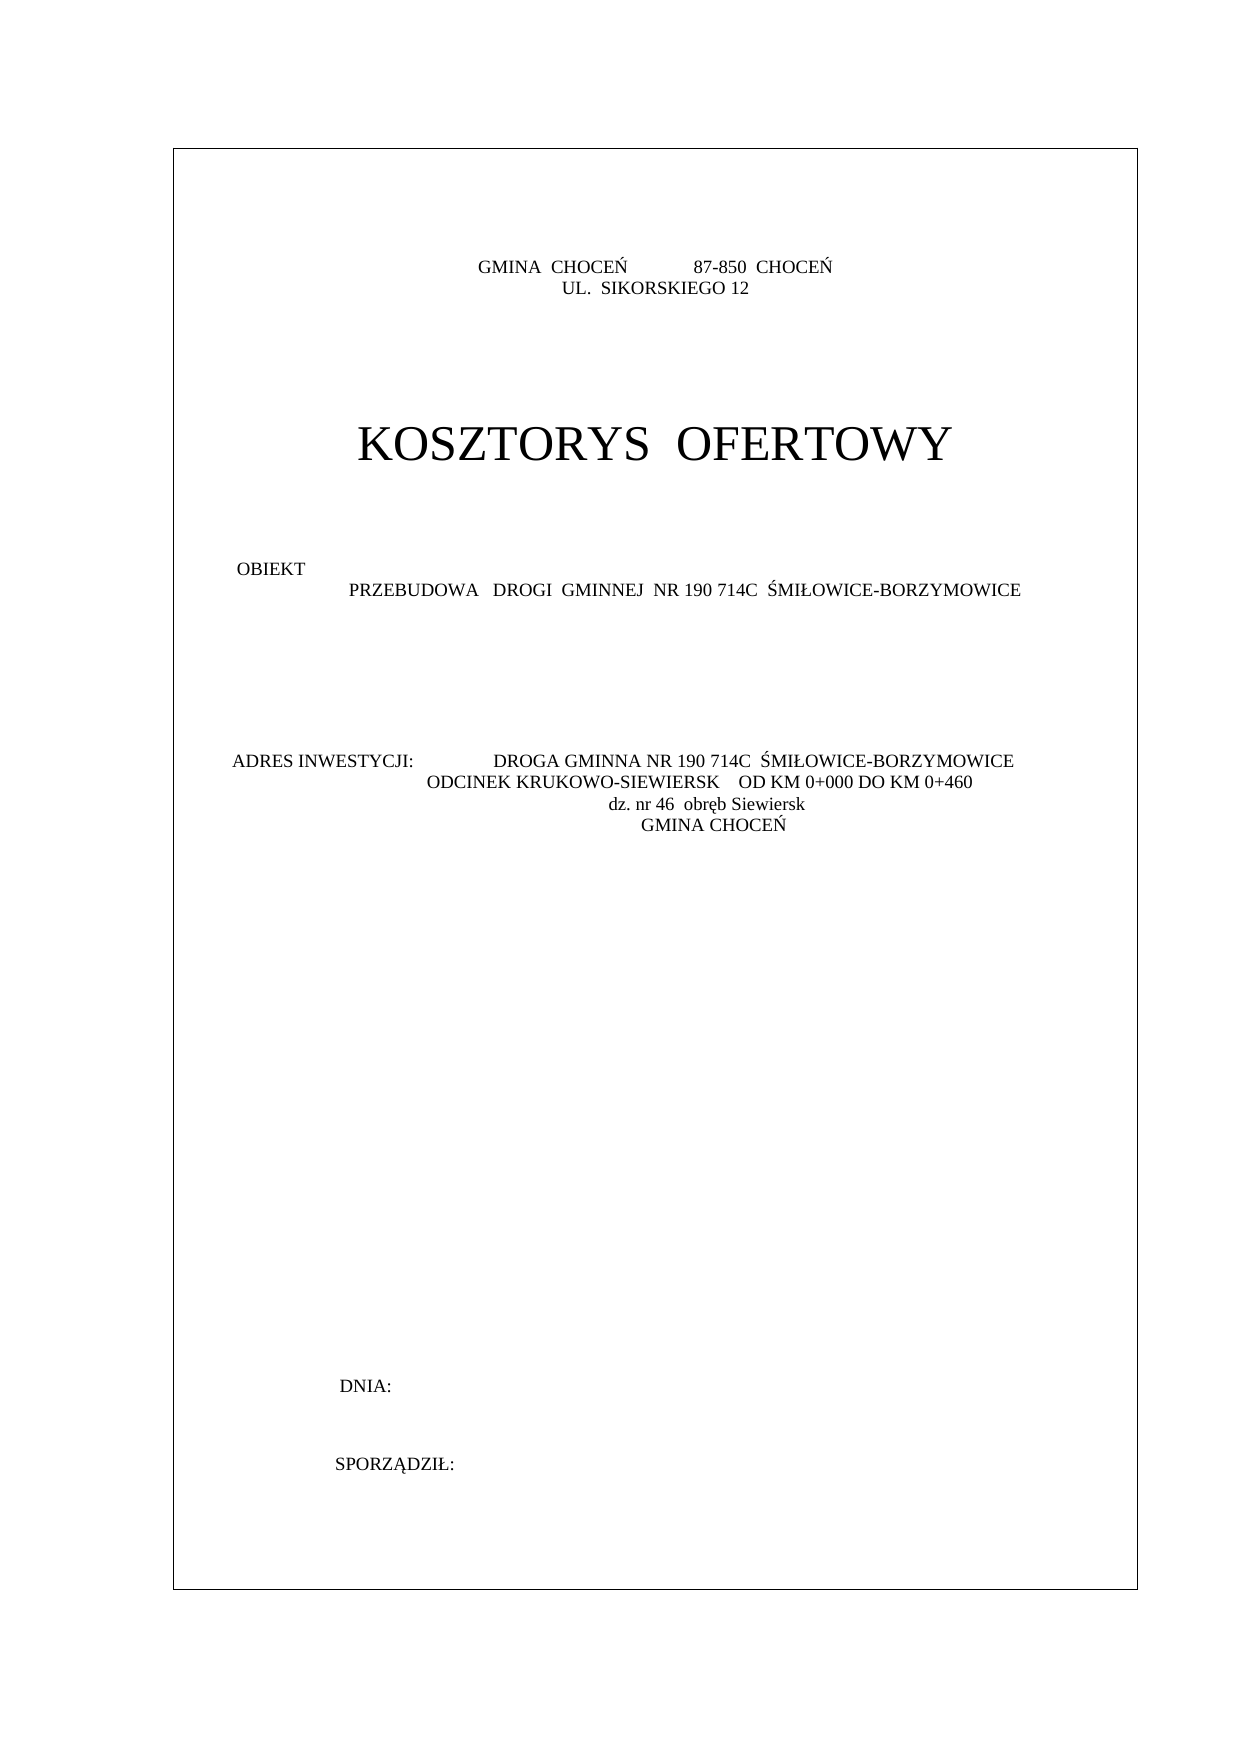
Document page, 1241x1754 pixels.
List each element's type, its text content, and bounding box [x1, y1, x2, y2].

table_header GMINA CHOCEŃ 87-850 CHOCEŃ UL. SIKORSKIEGO 12 KOSZTORYS OFERTOWY OBIEKT PRZEBUDOWA DROGI GMINNEJ NR 190 714C ŚMIŁOWICE-BORZYMOWICE ADRES INWESTYCJI: DROGA GMINNA NR 190 714C ŚMIŁOWICE-BORZYMOWICE ODCINEK KRUKOWO-SIEWIERSK OD KM 0+000 DO KM 0+460 dz. nr 46 obręb Siewiersk GMINA CHOCEŃ DNIA: SPORZĄDZIŁ: [174, 149, 1137, 1589]
